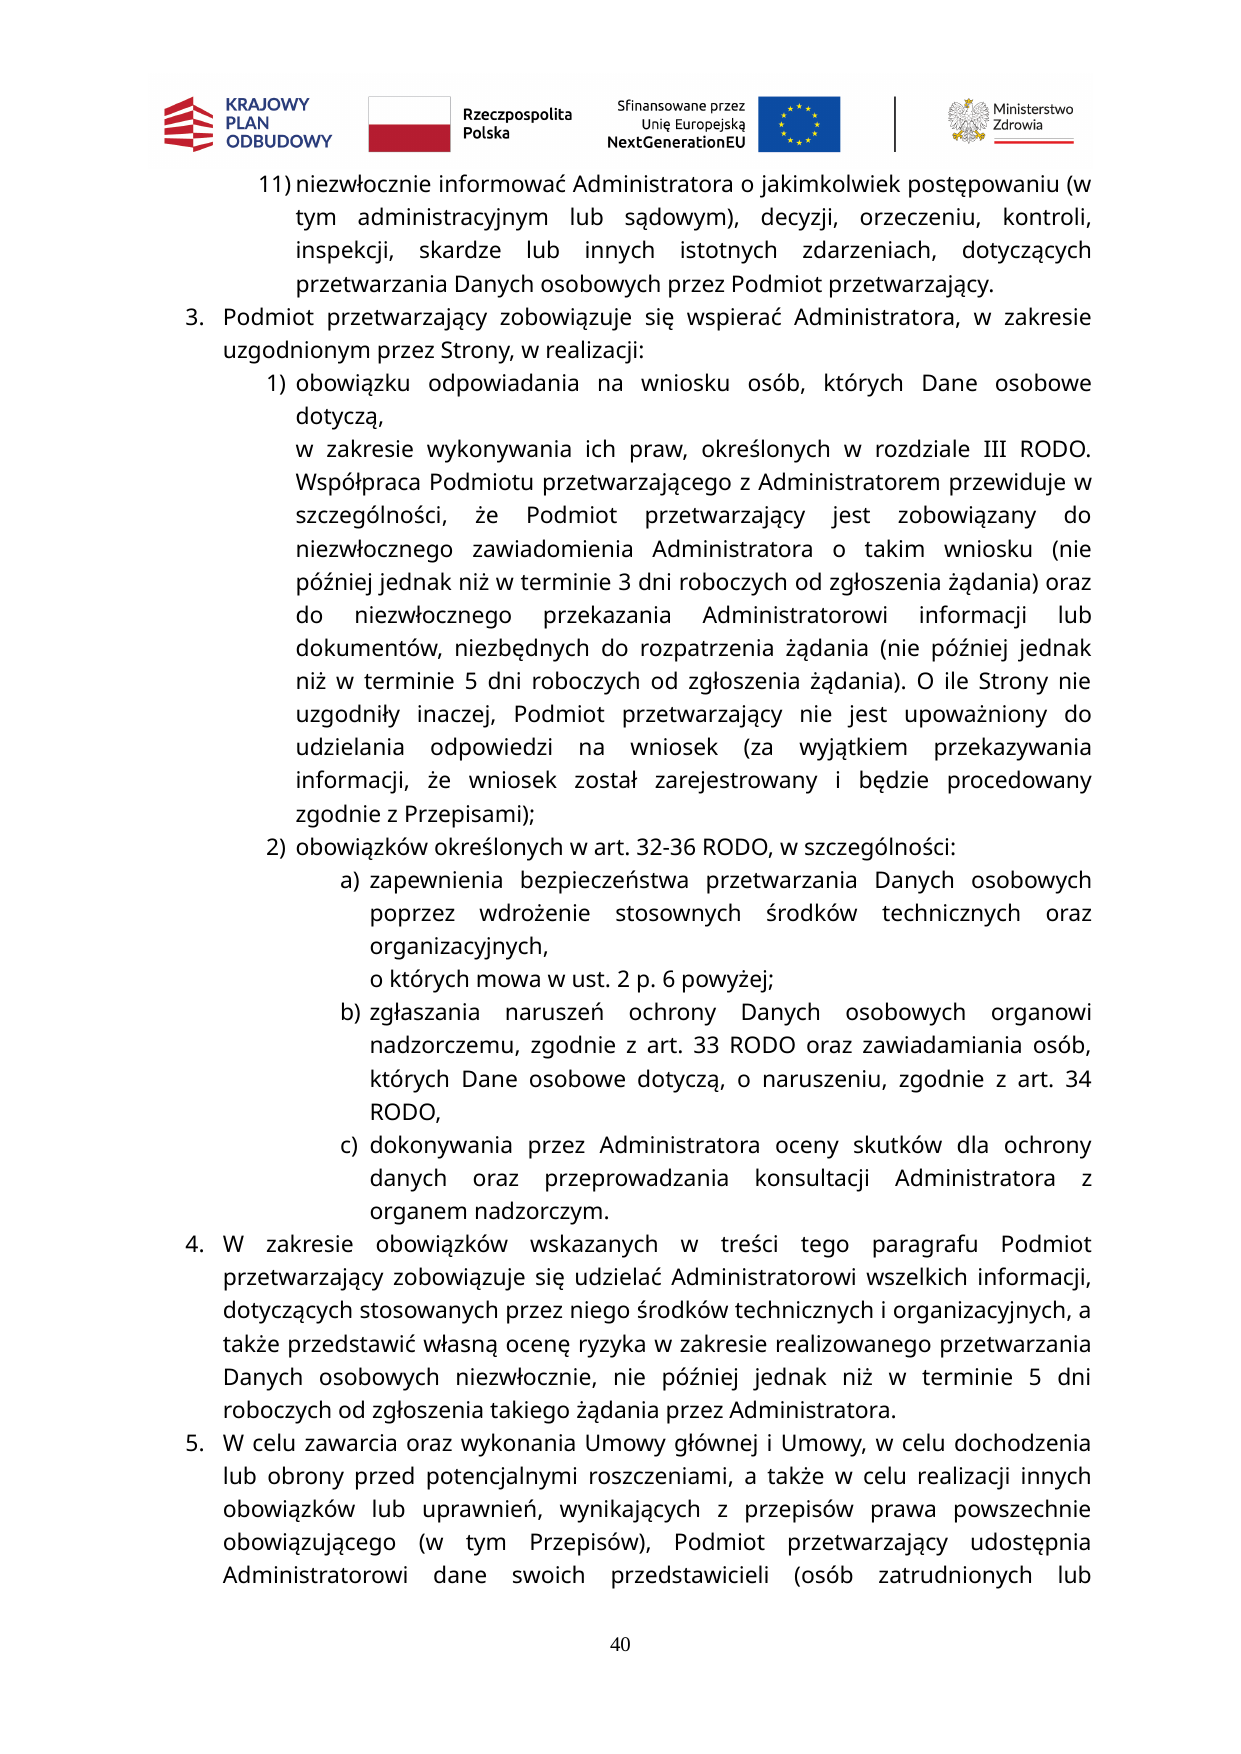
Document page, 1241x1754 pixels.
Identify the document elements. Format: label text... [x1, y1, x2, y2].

list zapewnienia bezpieczeństwa przetwarzania Danych osobowych poprzez wdrożenie stosownych środków technicznych oraz organizacyjnych, o których mowa w ust. 2 p. 6 powyżej; [340, 864, 1092, 994]
list zgłaszania naruszeń ochrony Danych osobowych organowi nadzorczemu, zgodnie z art. 33 RODO oraz zawiadamiania osób, których Dane osobowe dotyczą, o naruszeniu, zgodnie z art. 34 RODO, [340, 996, 1092, 1127]
picture [147, 73, 1093, 169]
list obowiązków określonych w art. 32-36 RODO, w szczególności: [266, 831, 1092, 862]
list obowiązku odpowiadania na wniosku osób, których Dane osobowe dotyczą, w zakresie wykonywania ich praw, określonych w rozdziale III RODO. Współpraca Podmiotu przetwarzającego z Administratorem przewiduje w szczególności, że Podmiot przetwarzający jest zobowiązany do niezwłocznego zawiadomienia Administratora o takim wniosku (nie później jednak niż w terminie 3 dni roboczych od zgłoszenia żądania) oraz do niezwłocznego przekazania Administratorowi informacji lub dokumentów, niezbędnych do rozpatrzenia żądania (nie później jednak niż w terminie 5 dni roboczych od zgłoszenia żądania). O ile Strony nie uzgodniły inaczej, Podmiot przetwarzający nie jest upoważniony do udzielania odpowiedzi na wniosek (za wyjątkiem przekazywania informacji, że wniosek został zarejestrowany i będzie procedowany zgodnie z Przepisami); [266, 367, 1092, 829]
list Podmiot przetwarzający zobowiązuje się wspierać Administratora, w zakresie uzgodnionym przez Strony, w realizacji: [185, 301, 1092, 365]
list dokonywania przez Administratora oceny skutków dla ochrony danych oraz przeprowadzania konsultacji Administratora z organem nadzorczym. [340, 1129, 1092, 1226]
list W zakresie obowiązków wskazanych w treści tego paragrafu Podmiot przetwarzający zobowiązuje się udzielać Administratorowi wszelkich informacji, dotyczących stosowanych przez niego środków technicznych i organizacyjnych, a także przedstawić własną ocenę ryzyka w zakresie realizowanego przetwarzania Danych osobowych niezwłocznie, nie później jednak niż w terminie 5 dni roboczych od zgłoszenia takiego żądania przez Administratora. [185, 1228, 1092, 1425]
list niezwłocznie informować Administratora o jakimkolwiek postępowaniu (w tym administracyjnym lub sądowym), decyzji, orzeczeniu, kontroli, inspekcji, skardze lub innych istotnych zdarzeniach, dotyczących przetwarzania Danych osobowych przez Podmiot przetwarzający. [258, 169, 1092, 299]
